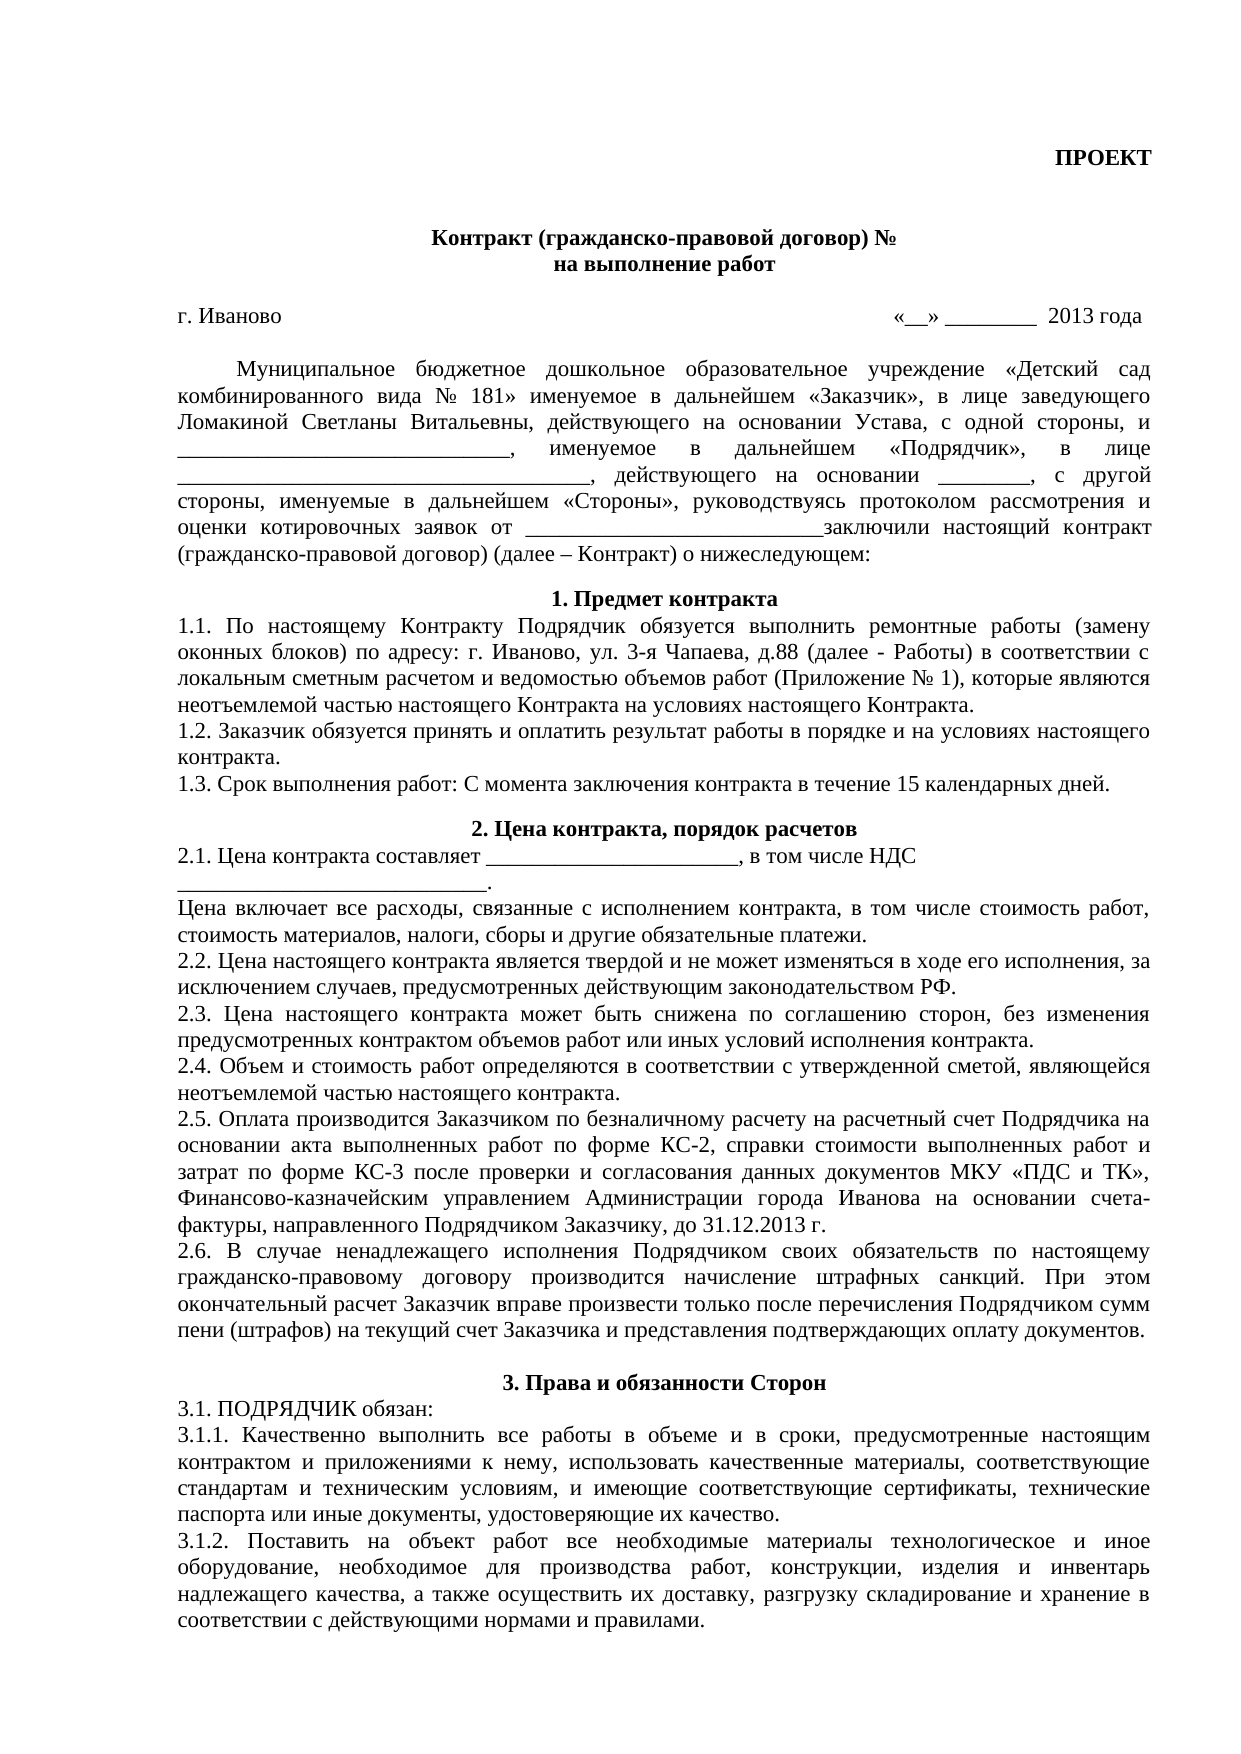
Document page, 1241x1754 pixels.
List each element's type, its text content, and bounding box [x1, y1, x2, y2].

text 2.2. Цена настоящего контракта является твердой и не может изменяться в ходе его исполнения, за исключением случаев, предусмотренных действующим законодательством РФ. [177, 947, 1152, 1000]
text 2.3. Цена настоящего контракта может быть снижена по соглашению сторон, без изменения предусмотренных контрактом объемов работ или иных условий исполнения контракта. [177, 1000, 1152, 1052]
text 3. Права и обязанности Сторон [177, 1369, 1152, 1395]
text 3.1.1. Качественно выполнить все работы в объеме и в сроки, предусмотренные настоящим контрактом и приложениями к нему, использовать качественные материалы, соответствующие стандартам и техническим условиям, и имеющие соответствующие сертификаты, технические паспорта или иные документы, удостоверяющие их качество. [177, 1421, 1152, 1527]
text ПРОЕКТ [177, 144, 1152, 171]
text 2.4. Объем и стоимость работ определяются в соответствии с утвержденной сметой, являющейся неотъемлемой частью настоящего контракта. [177, 1052, 1152, 1105]
text 1.3. Срок выполнения работ: С момента заключения контракта в течение 15 календарных дней. [177, 770, 1152, 796]
text 2. Цена контракта, порядок расчетов [177, 815, 1152, 842]
text 2.1. Цена контракта составляет ______________________, в том числе НДС ___________________________. [177, 842, 1152, 894]
text Контракт (гражданско-правовой договор) № [177, 223, 1152, 250]
text 2.5. Оплата производится Заказчиком по безналичному расчету на расчетный счет Подрядчика на основании акта выполненных работ по форме КС-2, справки стоимости выполненных работ и затрат по форме КС-3 после проверки и согласования данных документов МКУ «ПДС и ТК», Финансово-казначейским управлением Администрации города Иванова на основании счета-фактуры, направленного Подрядчиком Заказчику, до 31.12.2013 г. [177, 1105, 1152, 1237]
text Муниципальное бюджетное дошкольное образовательное учреждение «Детский сад комбинированного вида № 181» именуемое в дальнейшем «Заказчик», в лице заведующего Ломакиной Светланы Витальевны, действующего на основании Устава, с одной стороны, и _____________________________, именуемое в дальнейшем «Подрядчик», в лице ____________________________________, действующего на основании ________, с другой стороны, именуемые в дальнейшем «Стороны», руководствуясь протоколом рассмотрения и оценки котировочных заявок от __________________________заключили настоящий контракт (гражданско-правовой договор) (далее – Контракт) о нижеследующем: [177, 355, 1152, 566]
text г. Иваново «__» ________ 2013 года [177, 303, 1152, 329]
text 3.1.2. Поставить на объект работ все необходимые материалы технологическое и иное оборудование, необходимое для производства работ, конструкции, изделия и инвентарь надлежащего качества, а также осуществить их доставку, разгрузку складирование и хранение в соответствии с действующими нормами и правилами. [177, 1527, 1152, 1632]
text 1.1. По настоящему Контракту Подрядчик обязуется выполнить ремонтные работы (замену оконных блоков) по адресу: г. Иваново, ул. 3-я Чапаева, д.88 (далее - Работы) в соответствии с локальным сметным расчетом и ведомостью объемов работ (Приложение № 1), которые являются неотъемлемой частью настоящего Контракта на условиях настоящего Контракта. [177, 612, 1152, 717]
text 1.2. Заказчик обязуется принять и оплатить результат работы в порядке и на условиях настоящего контракта. [177, 717, 1152, 770]
text 1. Предмет контракта [177, 585, 1152, 612]
text 3.1. ПОДРЯДЧИК обязан: [177, 1395, 1152, 1421]
text на выполнение работ [177, 250, 1152, 276]
text Цена включает все расходы, связанные с исполнением контракта, в том числе стоимость работ, стоимость материалов, налоги, сборы и другие обязательные платежи. [177, 894, 1152, 947]
text 2.6. В случае ненадлежащего исполнения Подрядчиком своих обязательств по настоящему гражданско-правовому договору производится начисление штрафных санкций. При этом окончательный расчет Заказчик вправе произвести только после перечисления Подрядчиком сумм пени (штрафов) на текущий счет Заказчика и представления подтверждающих оплату документов. [177, 1237, 1152, 1342]
